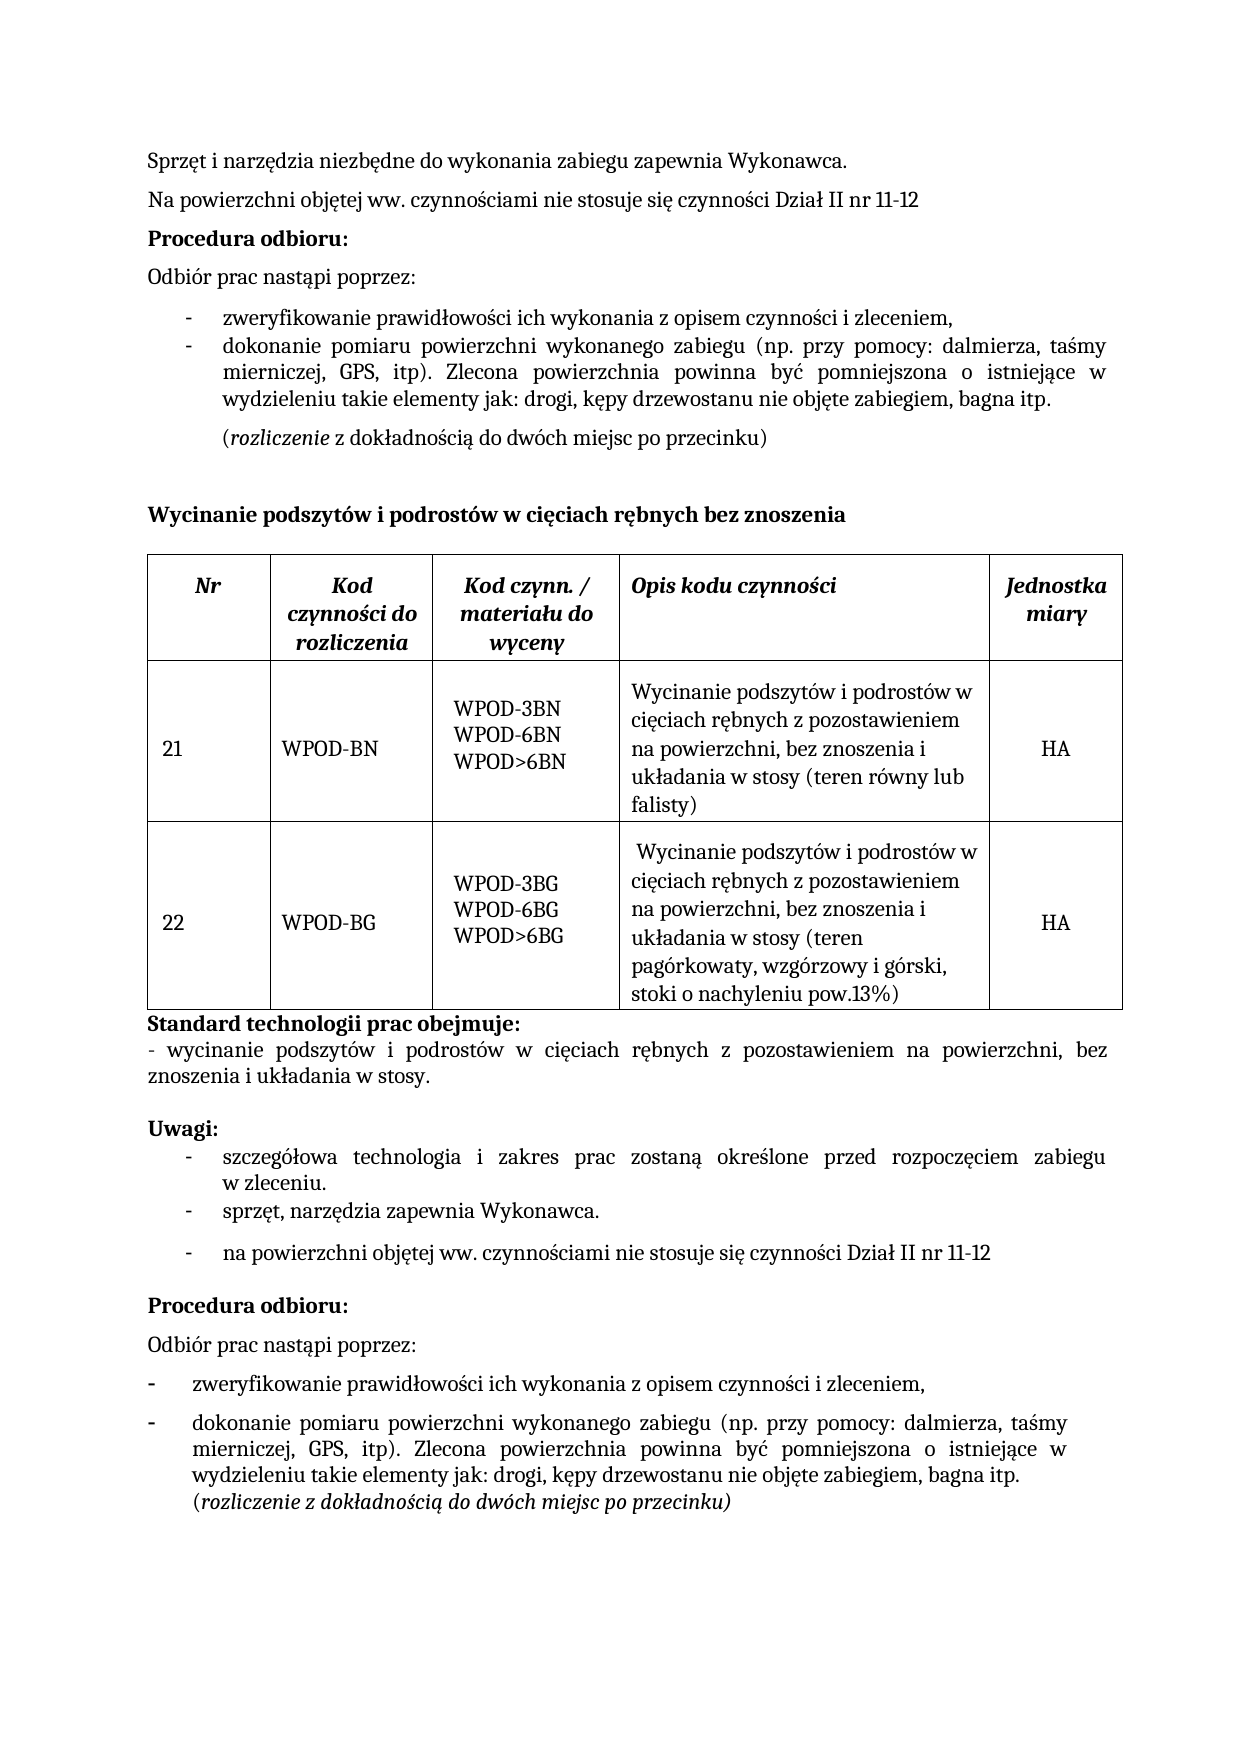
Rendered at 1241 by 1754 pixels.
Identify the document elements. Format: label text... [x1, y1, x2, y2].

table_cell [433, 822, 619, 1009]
text Na powierzchni objętej ww. czynnościami nie stosuje się czynności Dział II nr 11-12 [148, 186, 1107, 213]
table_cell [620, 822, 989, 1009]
text Standard technologii prac obejmuje: [148, 1010, 1107, 1037]
text Wycinanie podszytów i podrostów w cięciach rębnych bez znoszenia [148, 502, 1107, 528]
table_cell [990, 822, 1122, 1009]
list na powierzchni objętej ww. czynnościami nie stosuje się czynności Dział II nr 11-12 [185, 1238, 1107, 1267]
text Odbiór prac nastąpi poprzez: [148, 264, 1107, 291]
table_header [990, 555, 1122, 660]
list dokonanie pomiaru powierzchni wykonanego zabiegu (np. przy pomocy: dalmierza, taśmy mierniczej, GPS, itp). Zlecona powierzchnia powinna być pomniejszona o istniejące w wydzieleniu takie elementy jak: drogi, kępy drzewostanu nie objęte zabiegiem, bagna itp. [185, 331, 1107, 412]
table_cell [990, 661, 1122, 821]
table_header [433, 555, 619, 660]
text - wycinanie podszytów i podrostów w cięciach rębnych z pozostawieniem na powierzchni, bez znoszenia i układania w stosy. [148, 1037, 1107, 1089]
list dokonanie pomiaru powierzchni wykonanego zabiegu (np. przy pomocy: dalmierza, taśmy mierniczej, GPS, itp). Zlecona powierzchnia powinna być pomniejszona o istniejące w wydzieleniu takie elementy jak: drogi, kępy drzewostanu nie objęte zabiegiem, bagna itp. [148, 1409, 1068, 1488]
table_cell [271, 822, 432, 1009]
list zweryfikowanie prawidłowości ich wykonania z opisem czynności i zleceniem, [185, 303, 1107, 331]
text Procedura odbioru: [148, 225, 1107, 252]
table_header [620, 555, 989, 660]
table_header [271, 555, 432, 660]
text Odbiór prac nastąpi poprzez: [148, 1332, 1107, 1358]
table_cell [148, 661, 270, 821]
text (rozliczenie z dokładnością do dwóch miejsc po przecinku) [148, 1488, 1107, 1515]
text Sprzęt i narzędzia niezbędne do wykonania zabiegu zapewnia Wykonawca. [148, 148, 1107, 174]
list sprzęt, narzędzia zapewnia Wykonawca. [185, 1197, 1107, 1224]
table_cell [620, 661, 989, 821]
list szczegółowa technologia i zakres prac zostaną określone przed rozpoczęciem zabiegu w zleceniu. [185, 1142, 1107, 1197]
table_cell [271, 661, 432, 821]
text (rozliczenie z dokładnością do dwóch miejsc po przecinku) [148, 424, 1107, 451]
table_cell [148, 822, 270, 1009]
text Procedura odbioru: [148, 1293, 1107, 1319]
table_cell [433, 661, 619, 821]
list zweryfikowanie prawidłowości ich wykonania z opisem czynności i zleceniem, [148, 1371, 1107, 1397]
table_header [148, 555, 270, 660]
text Uwagi: [148, 1116, 1107, 1142]
